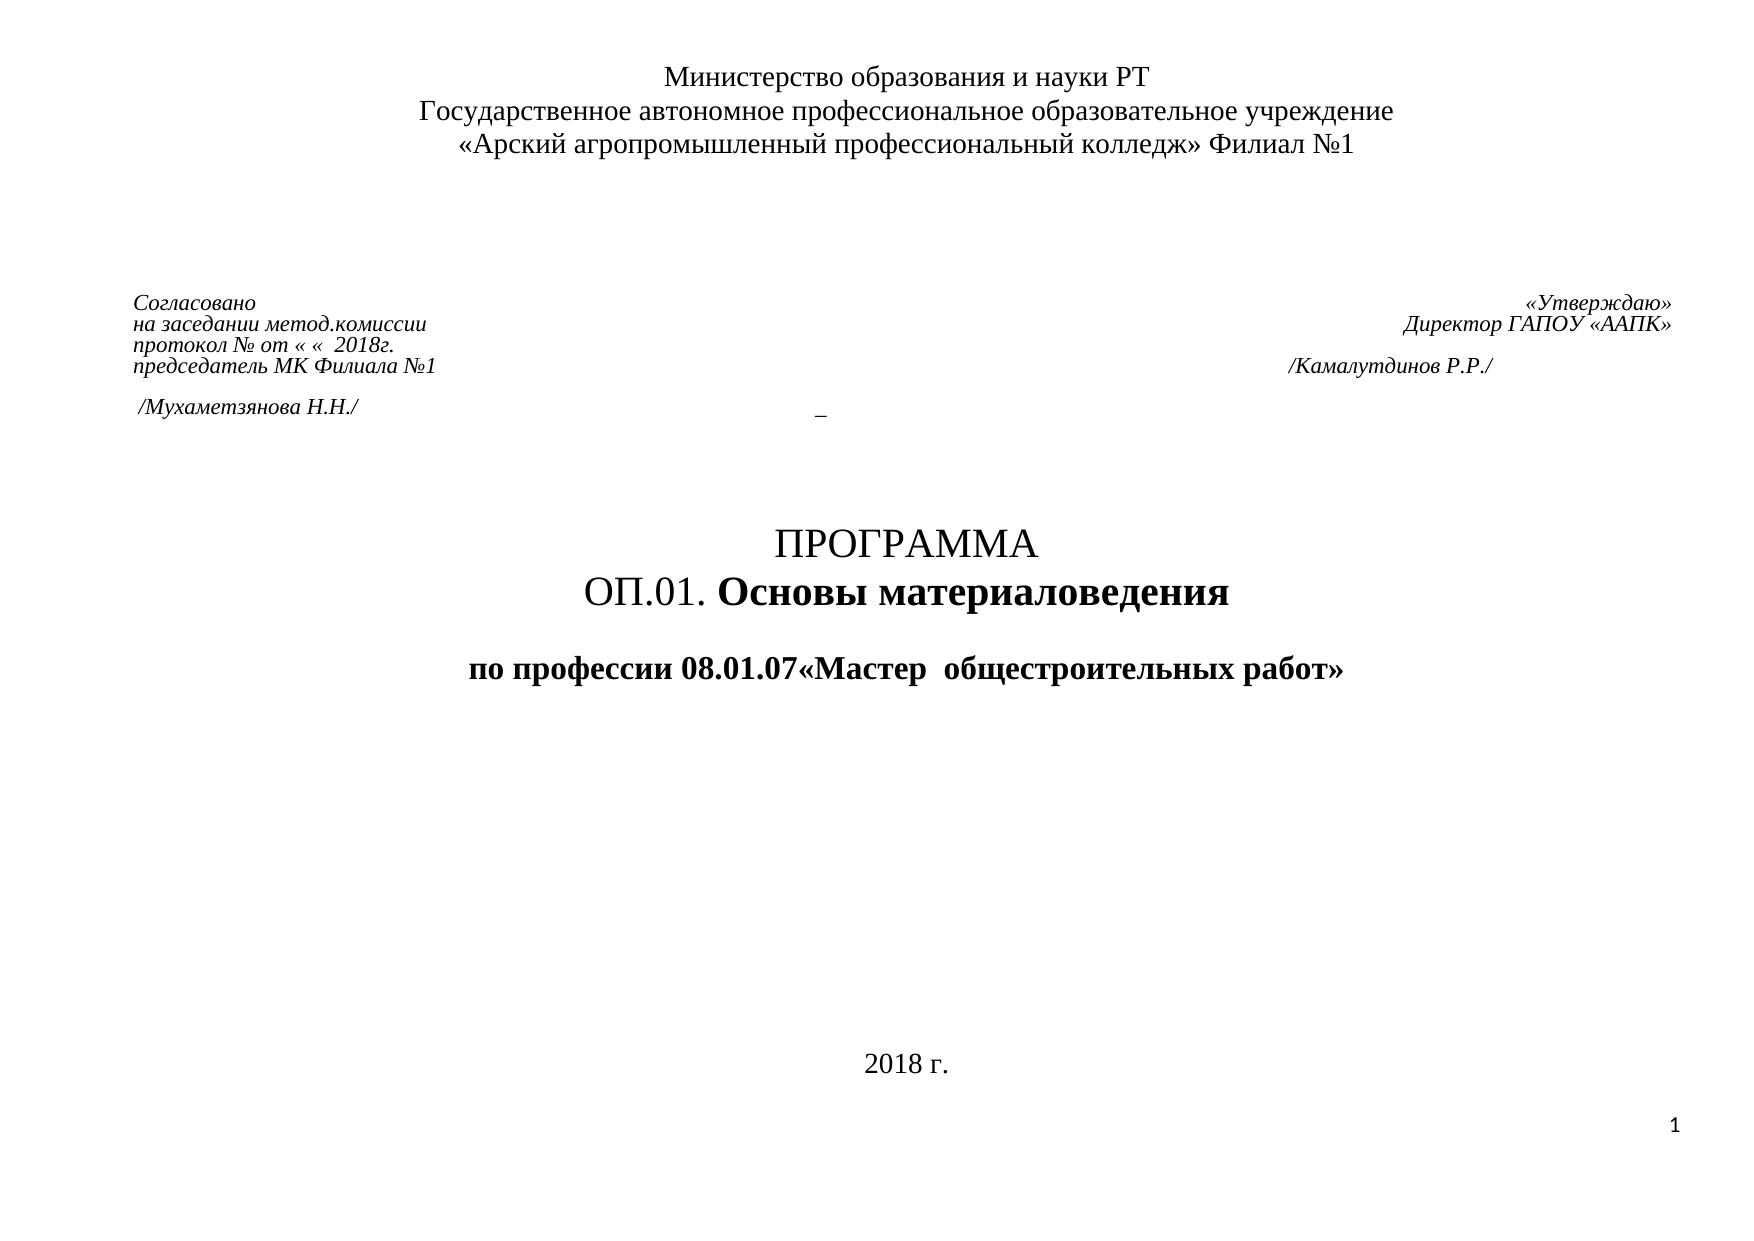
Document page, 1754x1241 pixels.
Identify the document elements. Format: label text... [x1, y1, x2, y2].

text по профессии 08.01.07«Мастер общестроительных работ» [133, 648, 1680, 686]
text ОП.01. Основы материаловедения [133, 567, 1680, 614]
text «Арский агропромышленный профессиональный колледж» Филиал №1 [133, 126, 1680, 160]
text протокол № от « « 2018г. [133, 336, 1680, 356]
text 2018 г. [133, 1046, 1680, 1079]
text Согласовано «Утверждаю» [133, 294, 1680, 315]
text ПРОГРАММА [133, 519, 1680, 567]
text Министерство образования и науки РТ [133, 59, 1680, 93]
text на заседании метод.комиссии Директор ГАПОУ «ААПК» [133, 315, 1680, 336]
text /Мухаметзянова Н.Н./ _ [133, 398, 1680, 419]
text председатель МК Филиала №1 /Камалутдинов Р.Р./ [133, 356, 1680, 377]
text Государственное автономное профессиональное образовательное учреждение [133, 93, 1680, 126]
